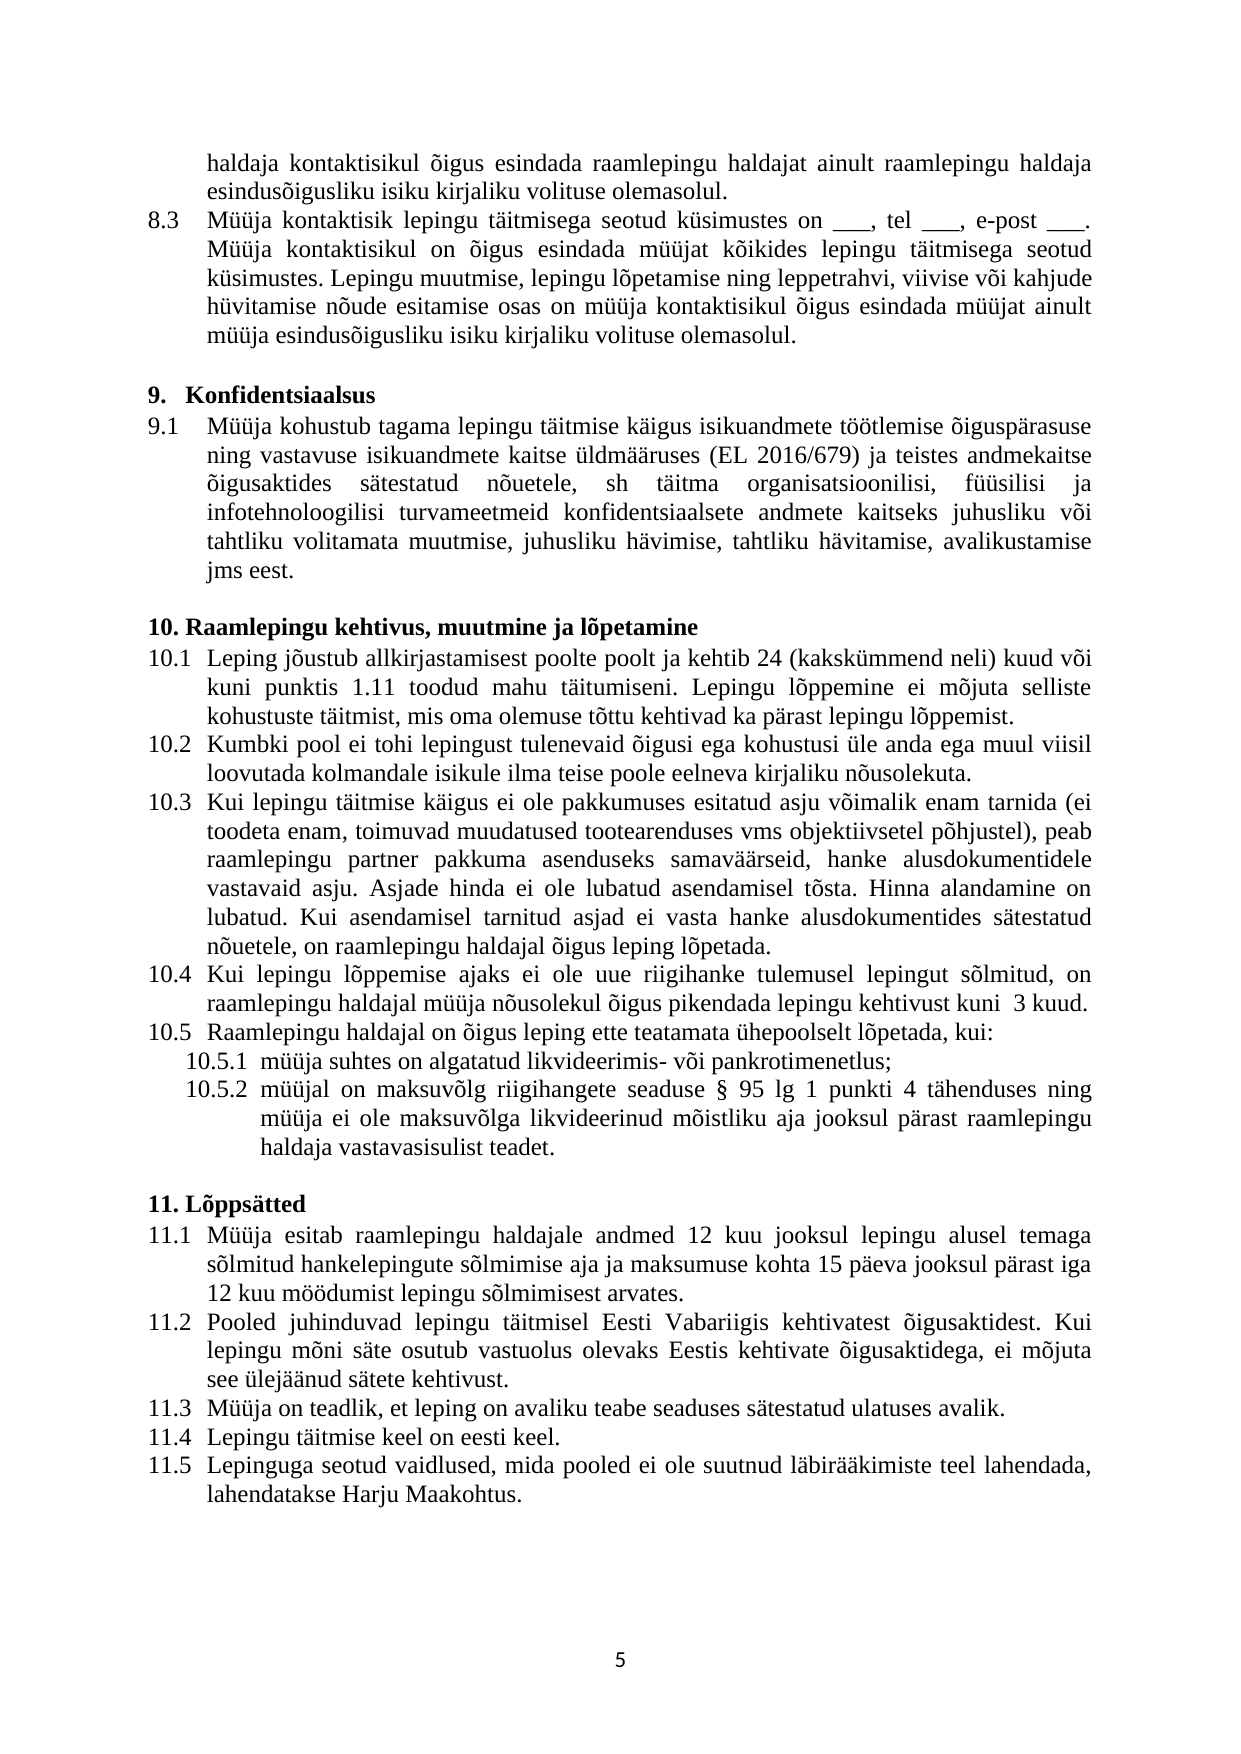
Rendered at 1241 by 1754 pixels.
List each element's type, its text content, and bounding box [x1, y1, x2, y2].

list Kumbki pool ei tohi lepingust tulenevaid õigusi ega kohustusi üle anda ega muul viisil loovutada kolmandale isikule ilma teise poole eelneva kirjaliku nõusolekuta. [148, 729, 1093, 787]
list müüja suhtes on algatatud likvideerimis- või pankrotimenetlus; [185, 1046, 1093, 1074]
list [148, 148, 1093, 205]
list Raamlepingu kehtivus, muutmine ja lõpetamine [148, 612, 1093, 641]
list Lepinguga seotud vaidlused, mida pooled ei ole suutnud läbirääkimiste teel lahendada, lahendatakse Harju Maakohtus. [148, 1451, 1093, 1508]
list Pooled juhinduvad lepingu täitmisel Eesti Vabariigis kehtivatest õigusaktidest. Kui lepingu mõni säte osutub vastuolus olevaks Eestis kehtivate õigusaktidega, ei mõjuta see ülejäänud sätete kehtivust. [148, 1307, 1093, 1393]
list Müüja on teadlik, et leping on avaliku teabe seaduses sätestatud ulatuses avalik. [148, 1393, 1093, 1422]
list Raamlepingu haldajal on õigus leping ette teatamata ühepoolselt lõpetada, kui: [148, 1017, 1093, 1046]
list Konfidentsiaalsus [148, 380, 1093, 409]
list Kui lepingu täitmise käigus ei ole pakkumuses esitatud asju võimalik enam tarnida (ei toodeta enam, toimuvad muudatused tootearenduses vms objektiivsetel põhjustel), peab raamlepingu partner pakkuma asenduseks samaväärseid, hanke alusdokumentidele vastavaid asju. Asjade hinda ei ole lubatud asendamisel tõsta. Hinna alandamine on lubatud. Kui asendamisel tarnitud asjad ei vasta hanke alusdokumentides sätestatud nõuetele, on raamlepingu haldajal õigus leping lõpetada. [148, 787, 1093, 959]
list Müüja kohustub tagama lepingu täitmise käigus isikuandmete töötlemise õiguspärasuse ning vastavuse isikuandmete kaitse üldmääruses (EL 2016/679) ja teistes andmekaitse õigusaktides sätestatud nõuetele, sh täitma organisatsioonilisi, füüsilisi ja infotehnoloogilisi turvameetmeid konfidentsiaalsete andmete kaitseks juhusliku või tahtliku volitamata muutmise, juhusliku hävimise, tahtliku hävitamise, avalikustamise jms eest. [148, 411, 1093, 583]
list Leping jõustub allkirjastamisest poolte poolt ja kehtib 24 (kakskümmend neli) kuud või kuni punktis 1.11 toodud mahu täitumiseni. Lepingu lõppemine ei mõjuta selliste kohustuste täitmist, mis oma olemuse tõttu kehtivad ka pärast lepingu lõppemist. [148, 643, 1093, 729]
list Müüja kontaktisik lepingu täitmisega seotud küsimustes on ___, tel ___, e-post ___. Müüja kontaktisikul on õigus esindada müüjat kõikides lepingu täitmisega seotud küsimustes. Lepingu muutmise, lepingu lõpetamise ning leppetrahvi, viivise või kahjude hüvitamise nõude esitamise osas on müüja kontaktisikul õigus esindada müüjat ainult müüja esindusõigusliku isiku kirjaliku volituse olemasolul. [148, 205, 1093, 349]
list müüjal on maksuvõlg riigihangete seaduse § 95 lg 1 punkti 4 tähenduses ning müüja ei ole maksuvõlga likvideerinud mõistliku aja jooksul pärast raamlepingu haldaja vastavasisulist teadet. [185, 1074, 1093, 1161]
list Lepingu täitmise keel on eesti keel. [148, 1422, 1093, 1451]
list Müüja esitab raamlepingu haldajale andmed 12 kuu jooksul lepingu alusel temaga sõlmitud hankelepingute sõlmimise aja ja maksumuse kohta 15 päeva jooksul pärast iga 12 kuu möödumist lepingu sõlmimisest arvates. [148, 1221, 1093, 1307]
list Lõppsätted [148, 1189, 1093, 1218]
list Kui lepingu lõppemise ajaks ei ole uue riigihanke tulemusel lepingut sõlmitud, on raamlepingu haldajal müüja nõusolekul õigus pikendada lepingu kehtivust kuni 3 kuud. [148, 959, 1093, 1017]
